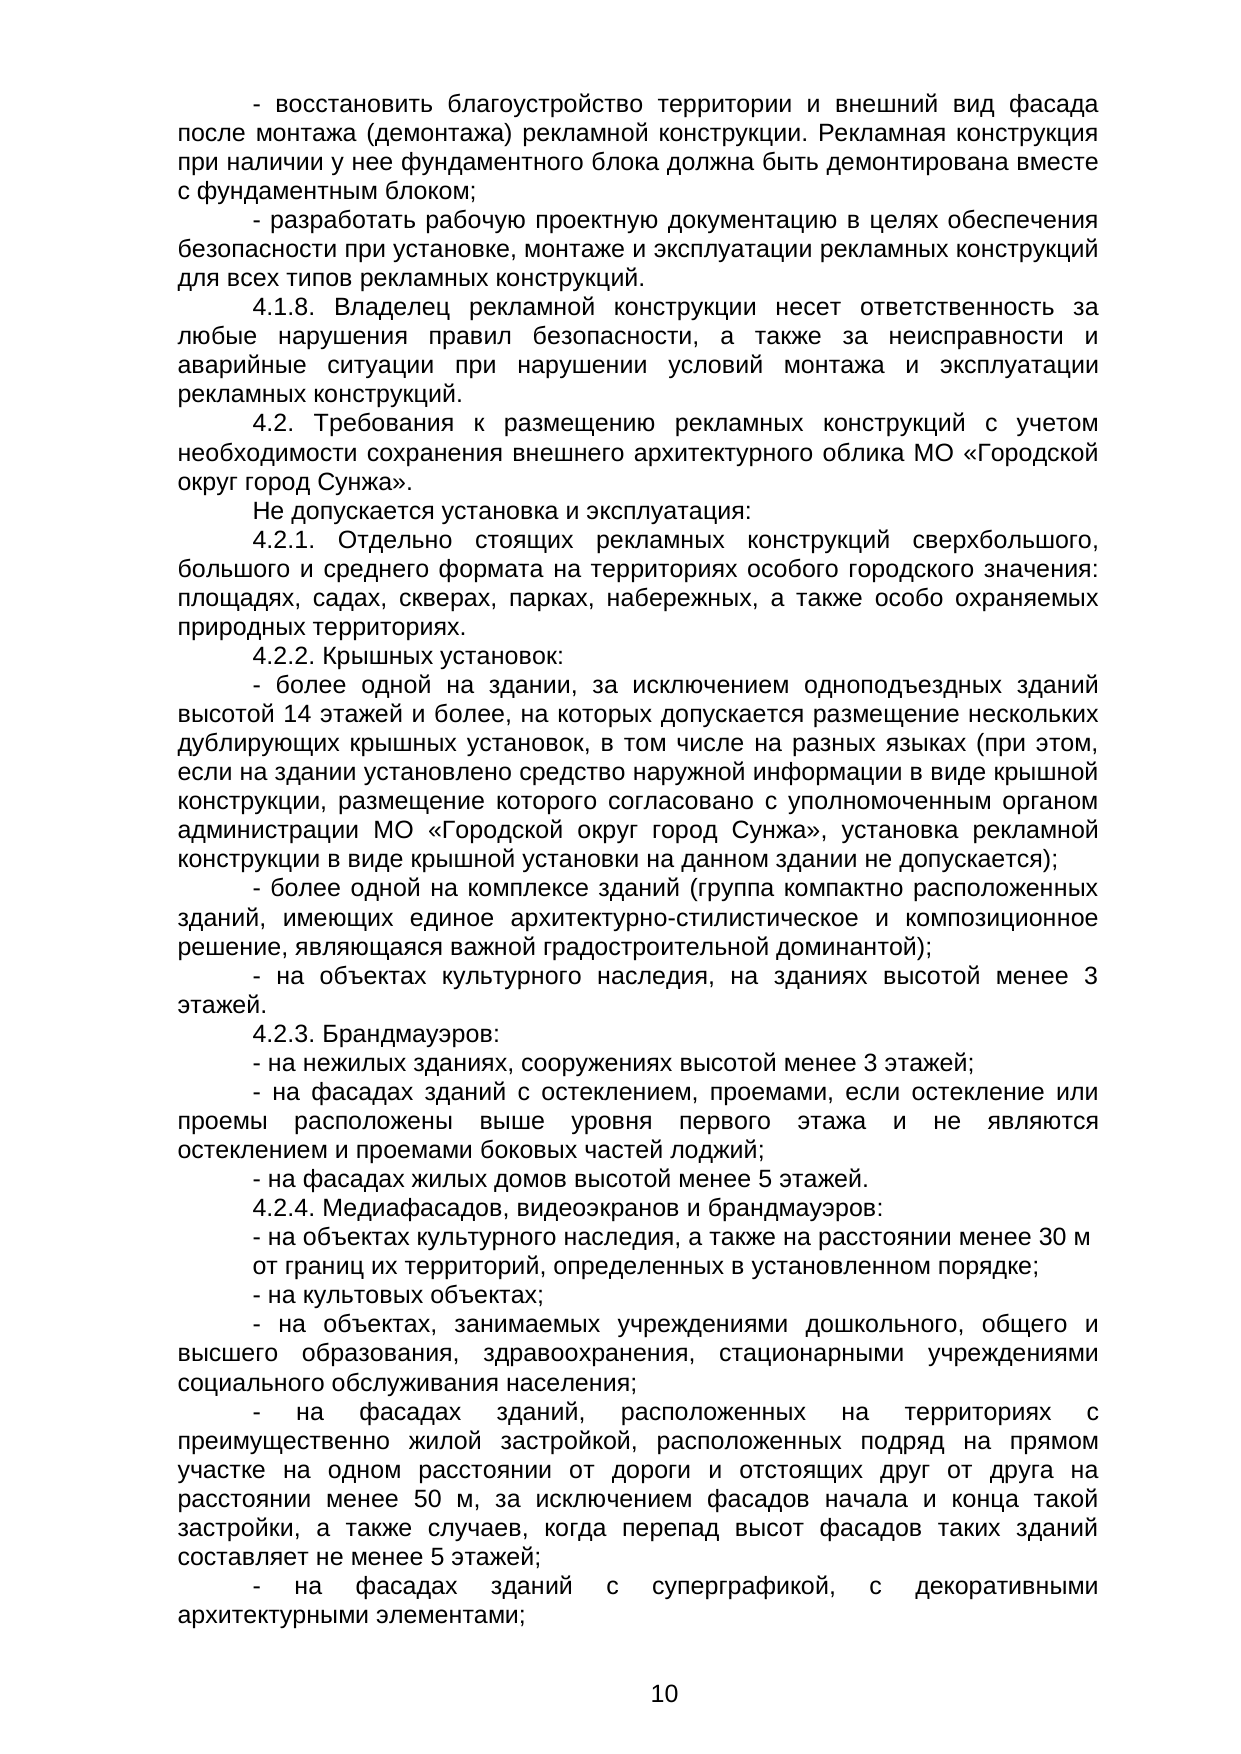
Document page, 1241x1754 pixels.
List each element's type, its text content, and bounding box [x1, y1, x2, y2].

text - на нежилых зданиях, сооружениях высотой менее 3 этажей; [177, 1048, 1100, 1077]
text 4.2.2. Крышных установок: [177, 641, 1100, 670]
text - на культовых объектах; [177, 1280, 1100, 1309]
text - на объектах культурного наследия, на зданиях высотой менее 3 этажей. [177, 961, 1100, 1019]
text - более одной на здании, за исключением одноподъездных зданий высотой 14 этажей и более, на которых допускается размещение нескольких дублирующих крышных установок, в том числе на разных языках (при этом, если на здании установлено средство наружной информации в виде крышной конструкции, размещение которого согласовано с уполномоченным органом администрации МО «Городской округ город Сунжа», установка рекламной конструкции в виде крышной установки на данном здании не допускается); [177, 670, 1100, 873]
text от границ их территорий, определенных в установленном порядке; [177, 1251, 1100, 1280]
text 4.2.3. Брандмауэров: [177, 1019, 1100, 1048]
text - на фасадах зданий, расположенных на территориях с преимущественно жилой застройкой, расположенных подряд на прямом участке на одном расстоянии от дороги и отстоящих друг от друга на расстоянии менее 50 м, за исключением фасадов начала и конца такой застройки, а также случаев, когда перепад высот фасадов таких зданий составляет не менее 5 этажей; [177, 1396, 1100, 1571]
text - на фасадах жилых домов высотой менее 5 этажей. [177, 1164, 1100, 1193]
text 4.1.8. Владелец рекламной конструкции несет ответственность за любые нарушения правил безопасности, а также за неисправности и аварийные ситуации при нарушении условий монтажа и эксплуатации рекламных конструкций. [177, 292, 1100, 408]
text 4.2. Требования к размещению рекламных конструкций с учетом необходимости сохранения внешнего архитектурного облика МО «Городской округ город Сунжа». [177, 408, 1100, 496]
text - разработать рабочую проектную документацию в целях обеспечения безопасности при установке, монтаже и эксплуатации рекламных конструкций для всех типов рекламных конструкций. [177, 205, 1100, 292]
text 4.2.4. Медиафасадов, видеоэкранов и брандмауэров: [177, 1193, 1100, 1222]
text - более одной на комплексе зданий (группа компактно расположенных зданий, имеющих единое архитектурно-стилистическое и композиционное решение, являющаяся важной градостроительной доминантой); [177, 873, 1100, 961]
text - на объектах культурного наследия, а также на расстоянии менее 30 м [177, 1222, 1100, 1251]
text Не допускается установка и эксплуатация: [177, 496, 1100, 524]
text - восстановить благоустройство территории и внешний вид фасада после монтажа (демонтажа) рекламной конструкции. Рекламная конструкция при наличии у нее фундаментного блока должна быть демонтирована вместе с фундаментным блоком; [177, 89, 1100, 205]
text - на фасадах зданий с суперграфикой, с декоративными архитектурными элементами; [177, 1571, 1100, 1629]
text - на фасадах зданий с остеклением, проемами, если остекление или проемы расположены выше уровня первого этажа и не являются остеклением и проемами боковых частей лоджий; [177, 1077, 1100, 1164]
text 4.2.1. Отдельно стоящих рекламных конструкций сверхбольшого, большого и среднего формата на территориях особого городского значения: площадях, садах, скверах, парках, набережных, а также особо охраняемых природных территориях. [177, 524, 1100, 641]
text - на объектах, занимаемых учреждениями дошкольного, общего и высшего образования, здравоохранения, стационарными учреждениями социального обслуживания населения; [177, 1309, 1100, 1396]
